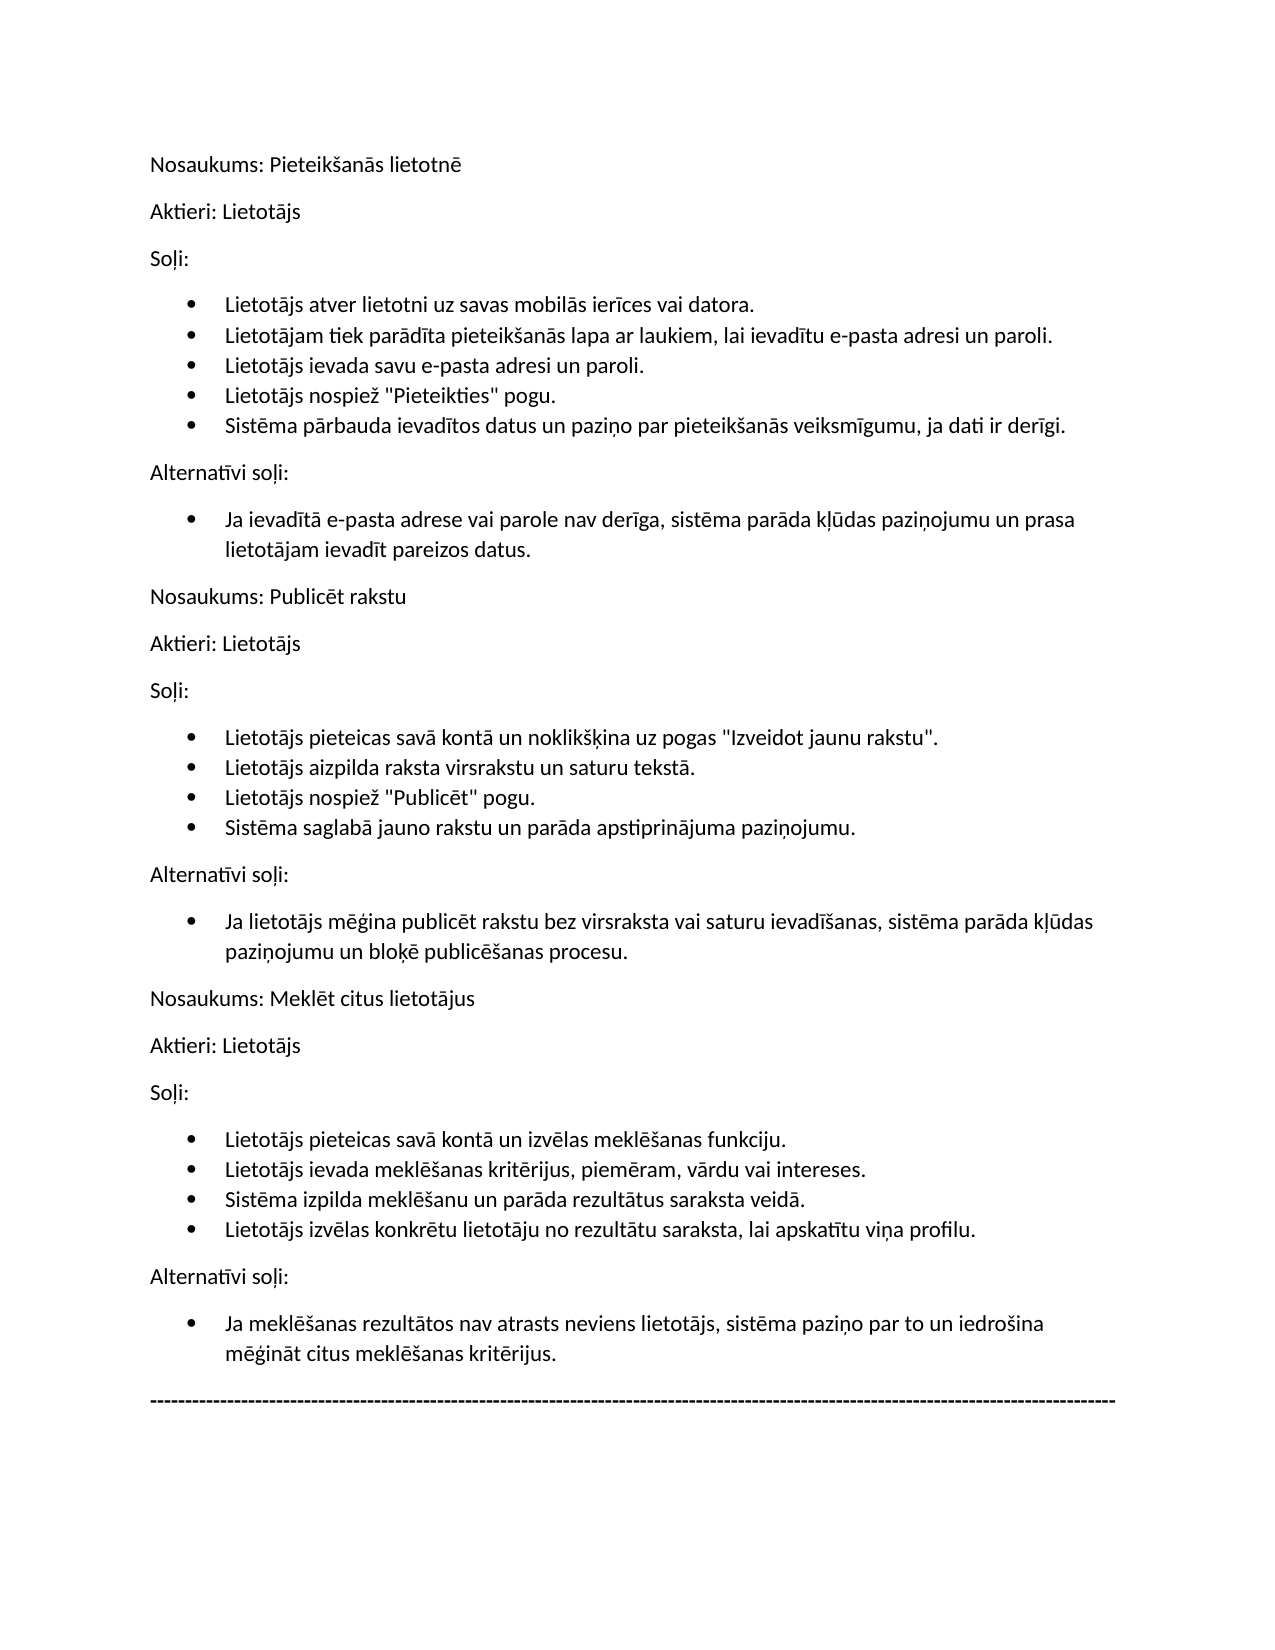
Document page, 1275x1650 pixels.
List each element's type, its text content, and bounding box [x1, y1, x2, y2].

list Lietotājs ievada savu e-pasta adresi un paroli. [187, 351, 1125, 379]
text Alternatīvi soļi: [150, 458, 1125, 486]
list Ja ievadītā e-pasta adrese vai parole nav derīga, sistēma parāda kļūdas paziņojumu un prasa lietotājam ievadīt pareizos datus. [187, 505, 1125, 563]
text Nosaukums: Publicēt rakstu [150, 582, 1125, 610]
list Sistēma saglabā jauno rakstu un parāda apstiprinājuma paziņojumu. [187, 813, 1125, 842]
text ------------------------------------------------------------------------------------------------------------------------------------------ [150, 1386, 1125, 1414]
list Lietotājs aizpilda raksta virsrakstu un saturu tekstā. [187, 753, 1125, 781]
list Sistēma pārbauda ievadītos datus un paziņo par pieteikšanās veiksmīgumu, ja dati ir derīgi. [187, 411, 1125, 439]
list Lietotājs atver lietotni uz savas mobilās ierīces vai datora. [187, 291, 1125, 319]
text Aktieri: Lietotājs [150, 629, 1125, 657]
text Alternatīvi soļi: [150, 860, 1125, 888]
text Soļi: [150, 1078, 1125, 1106]
text Nosaukums: Meklēt citus lietotājus [150, 984, 1125, 1012]
list Lietotājs pieteicas savā kontā un noklikšķina uz pogas "Izveidot jaunu rakstu". [187, 723, 1125, 751]
text Nosaukums: Pieteikšanās lietotnē [150, 150, 1125, 178]
list Lietotājs izvēlas konkrētu lietotāju no rezultātu saraksta, lai apskatītu viņa profilu. [187, 1216, 1125, 1244]
text Soļi: [150, 676, 1125, 704]
text Aktieri: Lietotājs [150, 1031, 1125, 1059]
list Lietotājs ievada meklēšanas kritērijus, piemēram, vārdu vai intereses. [187, 1155, 1125, 1183]
list Lietotājam tiek parādīta pieteikšanās lapa ar laukiem, lai ievadītu e-pasta adresi un paroli. [187, 321, 1125, 349]
list Lietotājs pieteicas savā kontā un izvēlas meklēšanas funkciju. [187, 1125, 1125, 1153]
text Soļi: [150, 244, 1125, 272]
list Lietotājs nospiež "Publicēt" pogu. [187, 783, 1125, 811]
list Sistēma izpilda meklēšanu un parāda rezultātus saraksta veidā. [187, 1185, 1125, 1213]
list Ja meklēšanas rezultātos nav atrasts neviens lietotājs, sistēma paziņo par to un iedrošina mēģināt citus meklēšanas kritērijus. [187, 1309, 1125, 1368]
list Ja lietotājs mēģina publicēt rakstu bez virsraksta vai saturu ievadīšanas, sistēma parāda kļūdas paziņojumu un bloķē publicēšanas procesu. [187, 907, 1125, 966]
text Alternatīvi soļi: [150, 1262, 1125, 1291]
list Lietotājs nospiež "Pieteikties" pogu. [187, 381, 1125, 409]
text Aktieri: Lietotājs [150, 197, 1125, 225]
